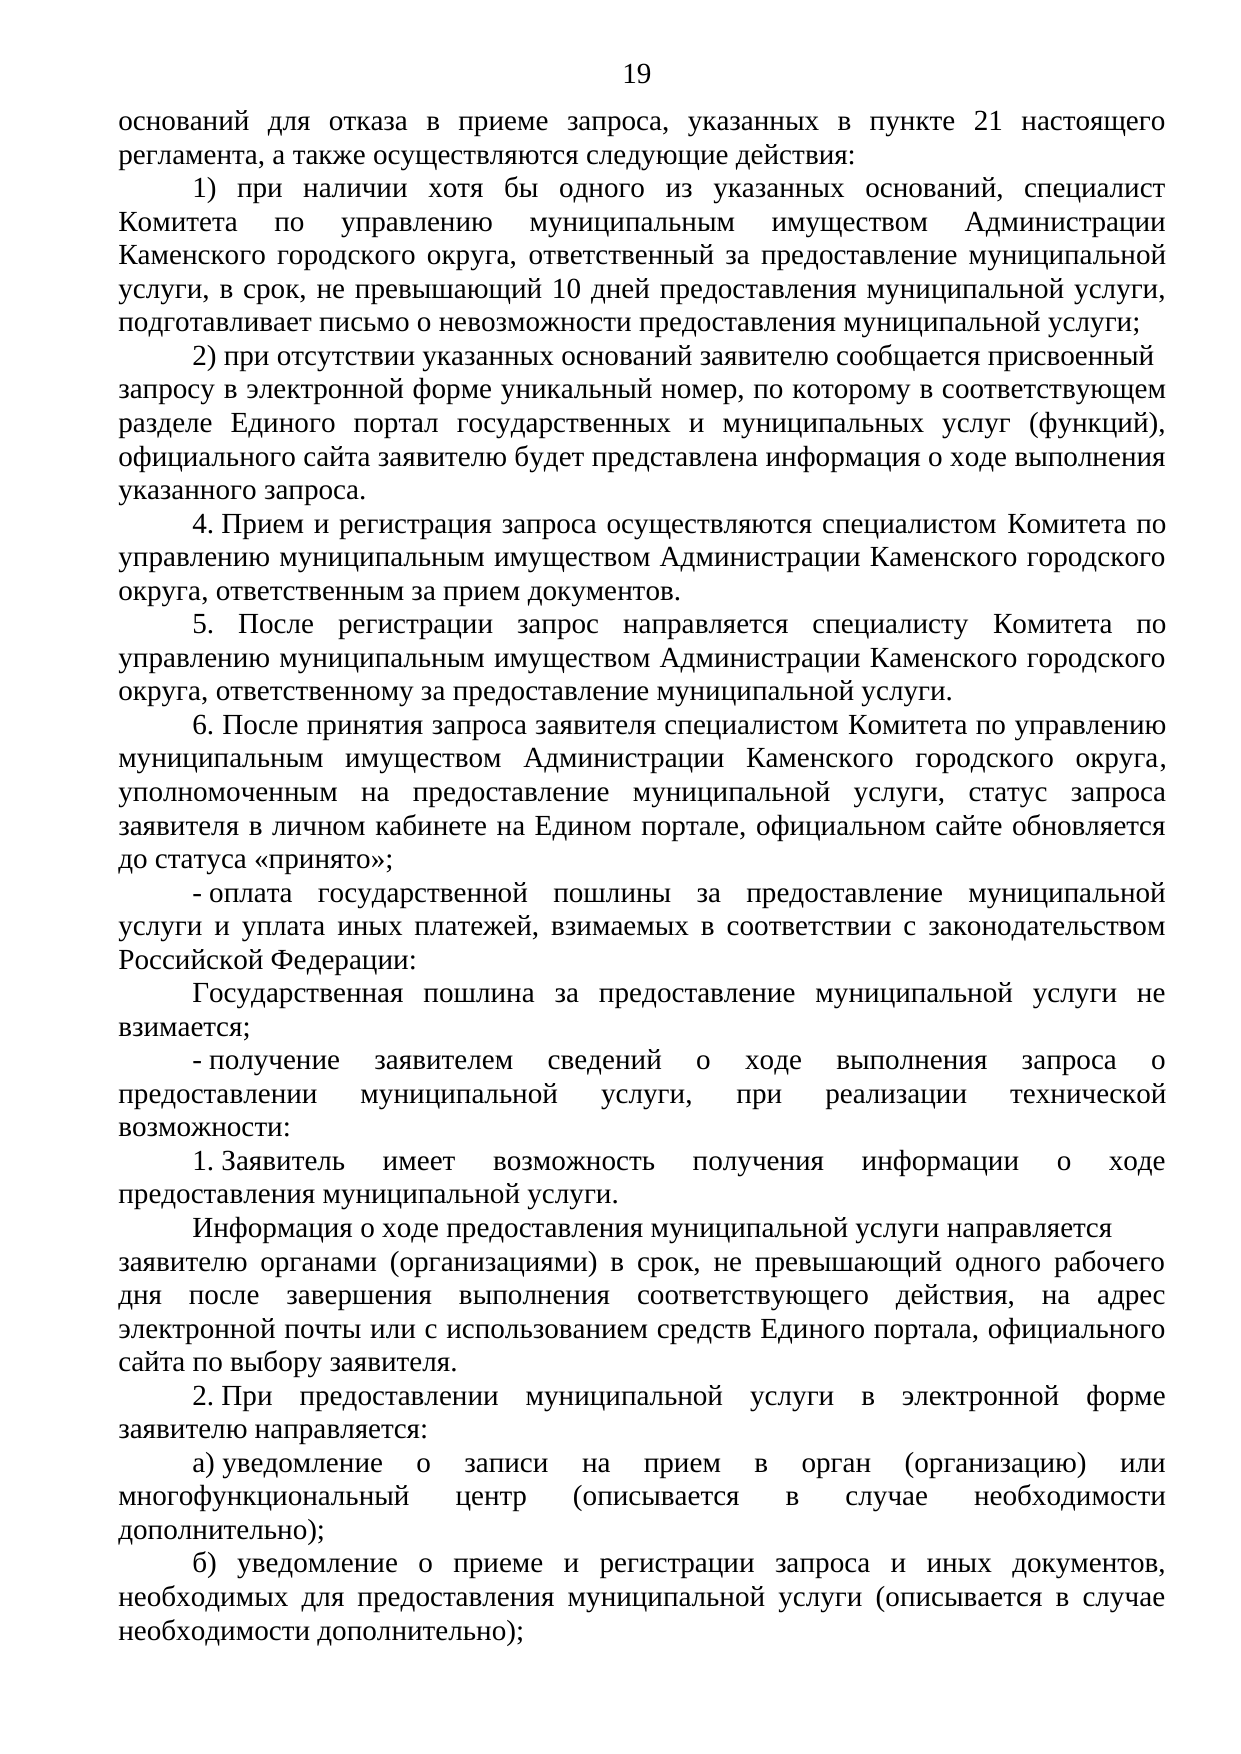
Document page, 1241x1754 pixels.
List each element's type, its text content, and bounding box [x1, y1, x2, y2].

text 6. После принятия запроса заявителя специалистом Комитета по управлению муниципальным имуществом Администрации Каменского городского округа, уполномоченным на предоставление муниципальной услуги, статус запроса заявителя в личном кабинете на Едином портале, официальном сайте обновляется до статуса «принято»; [118, 707, 1167, 875]
text 2. При предоставлении муниципальной услуги в электронной форме заявителю направляется: [118, 1378, 1167, 1445]
text 4. Прием и регистрация запроса осуществляются специалистом Комитета по управлению муниципальным имуществом Администрации Каменского городского округа, ответственным за прием документов. [118, 506, 1167, 606]
text 1) при наличии хотя бы одного из указанных оснований, специалист Комитета по управлению муниципальным имуществом Администрации Каменского городского округа, ответственный за предоставление муниципальной услуги, в срок, не превышающий 10 дней предоставления муниципальной услуги, подготавливает письмо о невозможности предоставления муниципальной услуги; [118, 170, 1167, 338]
text Информация о ходе предоставления муниципальной услуги направляется [118, 1210, 1167, 1244]
text Государственная пошлина за предоставление муниципальной услуги не взимается; [118, 975, 1167, 1042]
text 5. После регистрации запрос направляется специалисту Комитета по управлению муниципальным имуществом Администрации Каменского городского округа, ответственному за предоставление муниципальной услуги. [118, 606, 1167, 707]
text заявителю органами (организациями) в срок, не превышающий одного рабочего дня после завершения выполнения соответствующего действия, на адрес электронной почты или с использованием средств Единого портала, официального сайта по выбору заявителя. [118, 1244, 1167, 1378]
text 1. Заявитель имеет возможность получения информации о ходе предоставления муниципальной услуги. [118, 1143, 1167, 1210]
text а) уведомление о записи на прием в орган (организацию) или многофункциональный центр (описывается в случае необходимости дополнительно); [118, 1445, 1167, 1546]
text - получение заявителем сведений о ходе выполнения запроса о предоставлении муниципальной услуги, при реализации технической возможности: [118, 1042, 1167, 1143]
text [118, 103, 1167, 170]
text б) уведомление о приеме и регистрации запроса и иных документов, необходимых для предоставления муниципальной услуги (описывается в случае необходимости дополнительно); [118, 1546, 1167, 1646]
text 2) при отсутствии указанных оснований заявителю сообщается присвоенный [118, 338, 1167, 372]
text запросу в электронной форме уникальный номер, по которому в соответствующем разделе Единого портал государственных и муниципальных услуг (функций), официального сайта заявителю будет представлена информация о ходе выполнения указанного запроса. [118, 372, 1167, 506]
text - оплата государственной пошлины за предоставление муниципальной услуги и уплата иных платежей, взимаемых в соответствии с законодательством Российской Федерации: [118, 875, 1167, 975]
